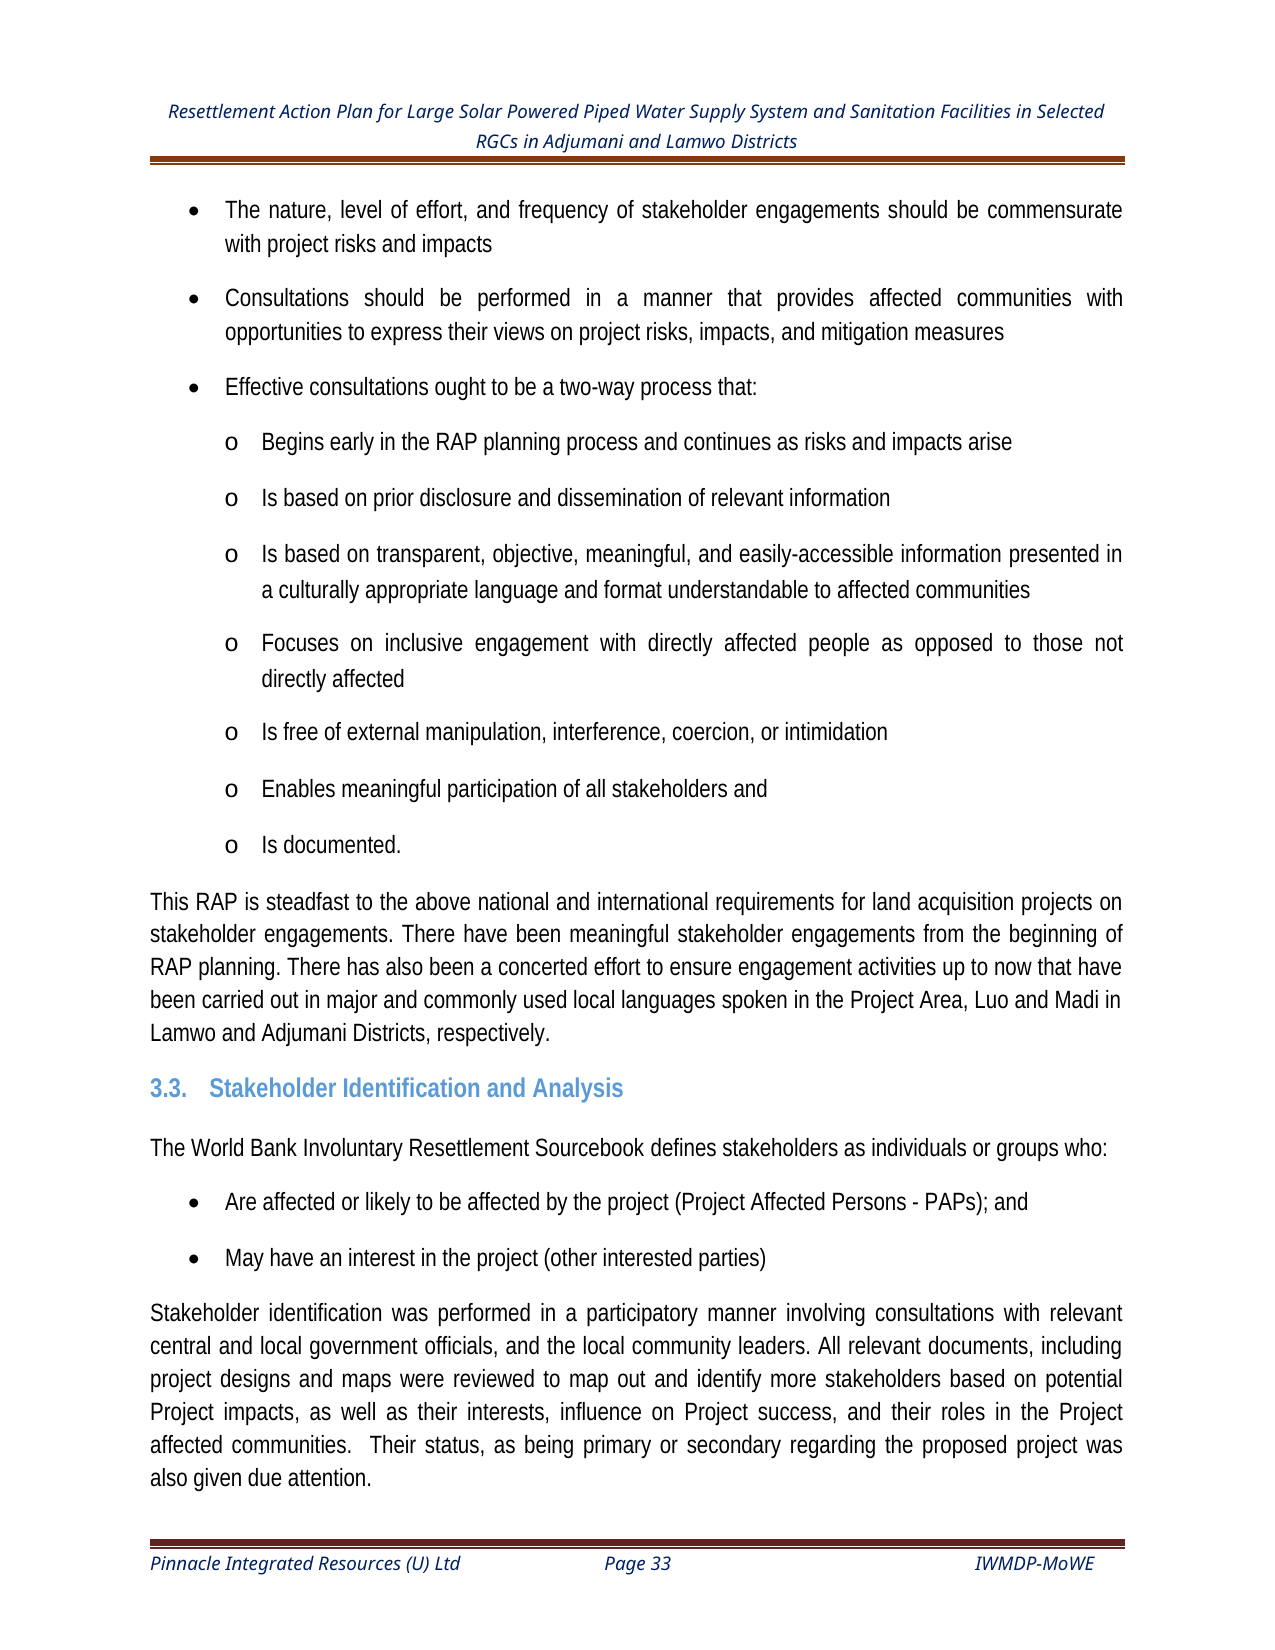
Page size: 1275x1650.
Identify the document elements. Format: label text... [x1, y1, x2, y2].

text This RAP is steadfast to the above national and international requirements for land acquisition projects on stakeholder engagements. There have been meaningful stakeholder engagements from the beginning of RAP planning. There has also been a concerted effort to ensure engagement activities up to now that have been carried out in major and commonly used local languages spoken in the Project Area, Luo and Madi in Lamwo and Adjumani Districts, respectively. [150, 886, 1125, 1047]
list Is documented. [224, 830, 1125, 861]
list Is based on transparent, objective, meaningful, and easily-accessible information presented in a culturally appropriate language and format understandable to affected communities [224, 539, 1125, 603]
list Focuses on inclusive engagement with directly affected people as opposed to those not directly affected [224, 628, 1125, 692]
list Is based on prior disclosure and dissemination of relevant information [224, 483, 1125, 514]
list Enables meaningful participation of all stakeholders and [224, 774, 1125, 805]
list May have an interest in the project (other interested parties) [187, 1242, 1125, 1273]
list Is free of external manipulation, interference, coercion, or intimidation [224, 717, 1125, 748]
text Stakeholder identification was performed in a participatory manner involving consultations with relevant central and local government officials, and the local community leaders. All relevant documents, including project designs and maps were reviewed to map out and identify more stakeholders based on potential Project impacts, as well as their interests, influence on Project success, and their roles in the Project affected communities. Their status, as being primary or secondary regarding the proposed project was also given due attention. [150, 1298, 1125, 1491]
text The World Bank Involuntary Resettlement Sourcebook defines stakeholders as individuals or groups who: [150, 1132, 1125, 1161]
subtitle Stakeholder Identification and Analysis [150, 1072, 1125, 1103]
list Are affected or likely to be affected by the project (Project Affected Persons - PAPs); and [187, 1186, 1125, 1217]
list The nature, level of effort, and frequency of stakeholder engagements should be commensurate with project risks and impacts [187, 194, 1125, 257]
list Effective consultations ought to be a two-way process that: [187, 371, 1125, 401]
list Begins early in the RAP planning process and continues as risks and impacts arise [224, 427, 1125, 458]
list Consultations should be performed in a manner that provides affected communities with opportunities to express their views on project risks, impacts, and mitigation measures [187, 282, 1125, 346]
